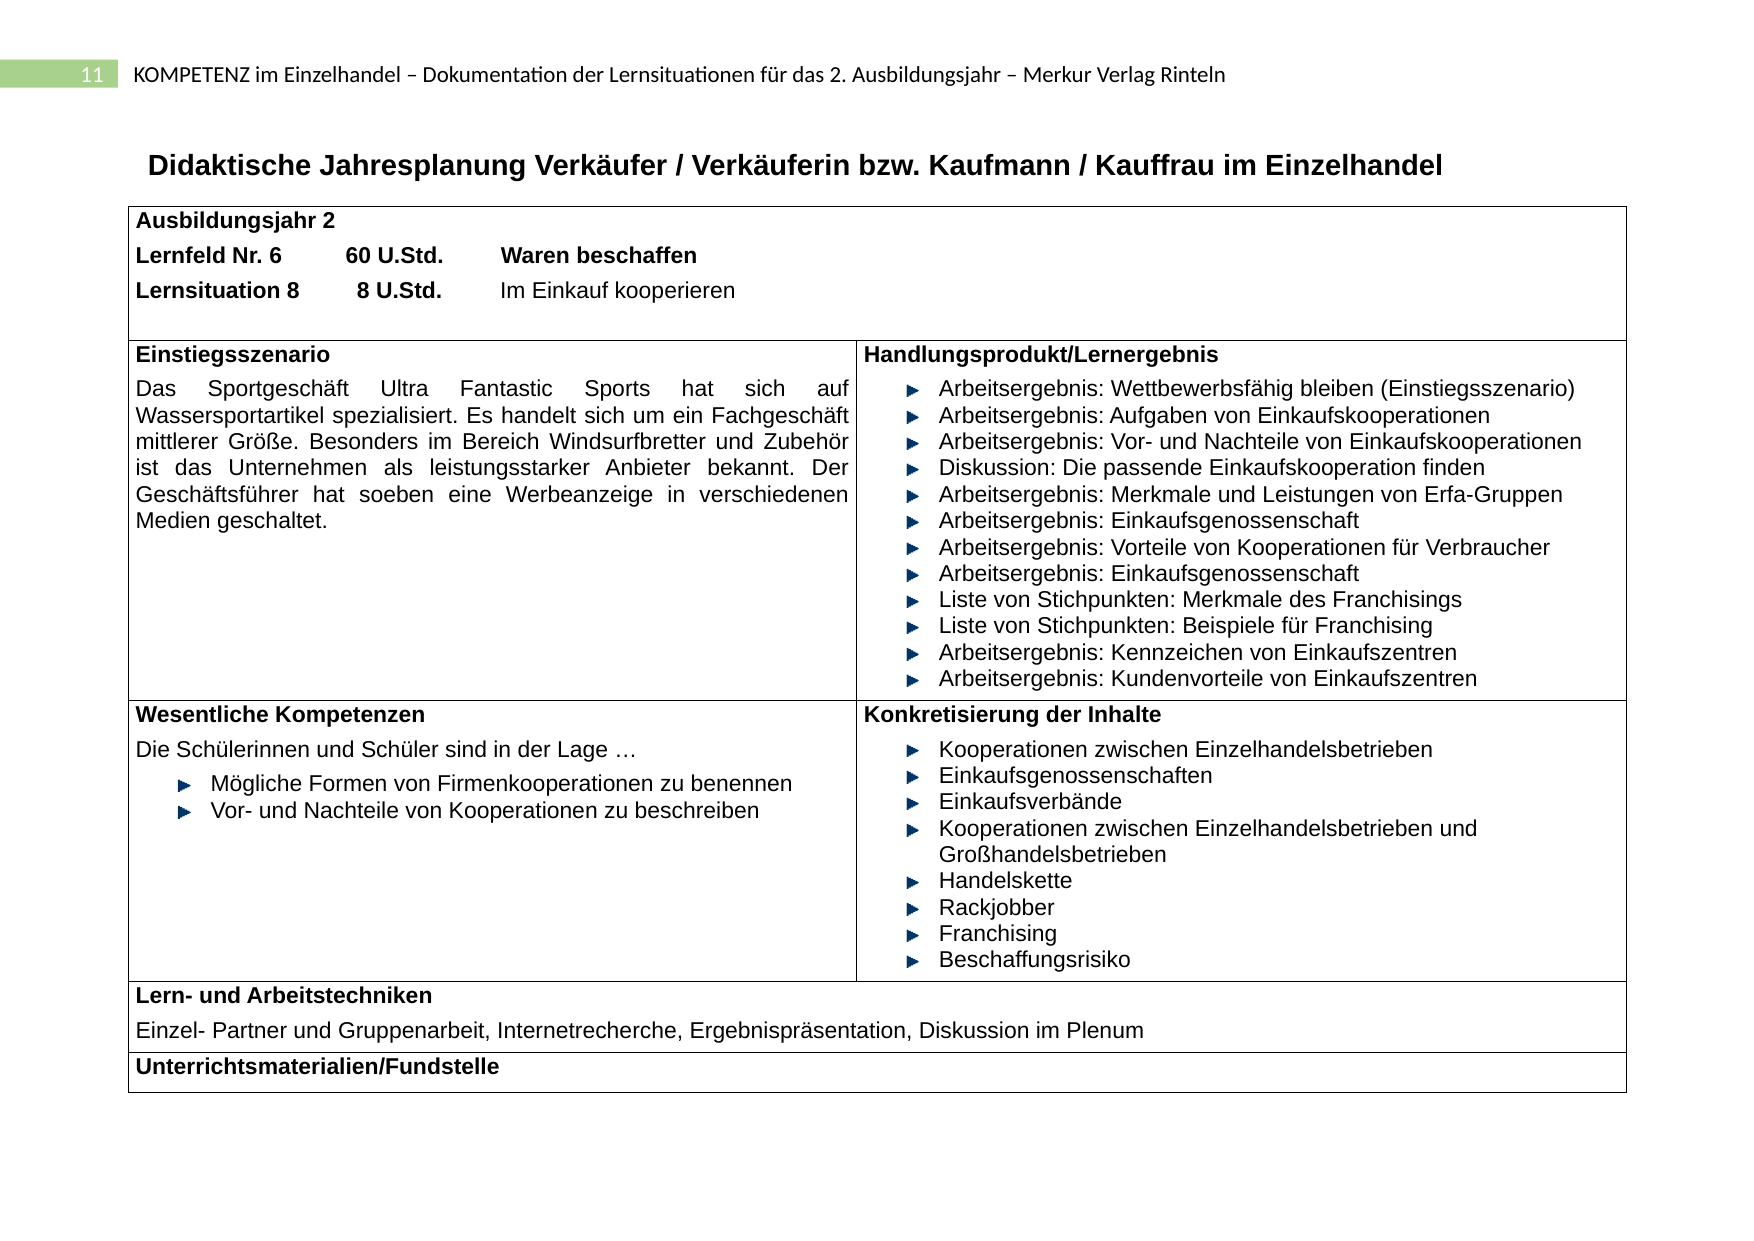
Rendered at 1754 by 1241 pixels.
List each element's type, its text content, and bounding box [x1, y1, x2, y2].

picture [902, 872, 919, 889]
picture [173, 775, 191, 792]
picture [902, 591, 919, 608]
table_header Ausbildungsjahr 2 Lernfeld Nr. 6 60 U.Std. Waren beschaffen Lernsituation 8 8 U.Std. Im Einkauf kooperieren [129, 207, 1626, 339]
picture [902, 643, 919, 661]
picture [902, 925, 919, 942]
picture [902, 538, 919, 555]
picture [902, 406, 919, 424]
picture [902, 898, 919, 916]
picture [902, 485, 919, 503]
text Didaktische Jahresplanung Verkäufer / Verkäuferin bzw. Kaufmann / Kauffrau im Einzelhandel [148, 148, 1606, 181]
picture [902, 564, 919, 582]
picture [902, 951, 919, 968]
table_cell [129, 1053, 1626, 1092]
picture [902, 617, 919, 634]
picture [173, 801, 191, 819]
table_cell Einstiegsszenario Das Sportgeschäft Ultra Fantastic Sports hat sich auf Wassersportartikel spezialisiert. Es handelt sich um ein Fachgeschäft mittlerer Größe. Besonders im Bereich Windsurfbretter und Zubehör ist das Unternehmen als leistungsstarker Anbieter bekannt. Der Geschäftsführer hat soeben eine Werbeanzeige in verschiedenen Medien geschaltet. [129, 341, 856, 700]
picture [902, 670, 919, 687]
picture [902, 793, 919, 810]
picture [902, 380, 919, 397]
picture [902, 433, 919, 450]
picture [902, 511, 919, 529]
picture [902, 740, 919, 757]
picture [902, 819, 919, 837]
table_cell Lern- und Arbeitstechniken Einzel- Partner und Gruppenarbeit, Internetrecherche, Ergebnispräsentation, Diskussion im Plenum [129, 982, 1626, 1052]
table_cell Handlungsprodukt/Lernergebnis Arbeitsergebnis: Wettbewerbsfähig bleiben (Einstiegsszenario) Arbeitsergebnis: Aufgaben von Einkaufskooperationen Arbeitsergebnis: Vor- und Nachteile von Einkaufskooperationen Diskussion: Die passende Einkaufskooperation finden Arbeitsergebnis: Merkmale und Leistungen von Erfa-Gruppen Arbeitsergebnis: Einkaufsgenossenschaft Arbeitsergebnis: Vorteile von Kooperationen für Verbraucher Arbeitsergebnis: Einkaufsgenossenschaft Liste von Stichpunkten: Merkmale des Franchisings Liste von Stichpunkten: Beispiele für Franchising Arbeitsergebnis: Kennzeichen von Einkaufszentren Arbeitsergebnis: Kundenvorteile von Einkaufszentren [857, 341, 1626, 700]
picture [902, 459, 919, 476]
table_cell Konkretisierung der Inhalte Kooperationen zwischen Einzelhandelsbetrieben Einkaufsgenossenschaften Einkaufsverbände Kooperationen zwischen Einzelhandelsbetrieben und Großhandelsbetrieben Handelskette Rackjobber Franchising Beschaffungsrisiko [857, 701, 1626, 981]
picture [902, 766, 919, 784]
table_cell Wesentliche Kompetenzen Die Schülerinnen und Schüler sind in der Lage … Mögliche Formen von Firmenkooperationen zu benennen Vor- und Nachteile von Kooperationen zu beschreiben [129, 701, 856, 981]
